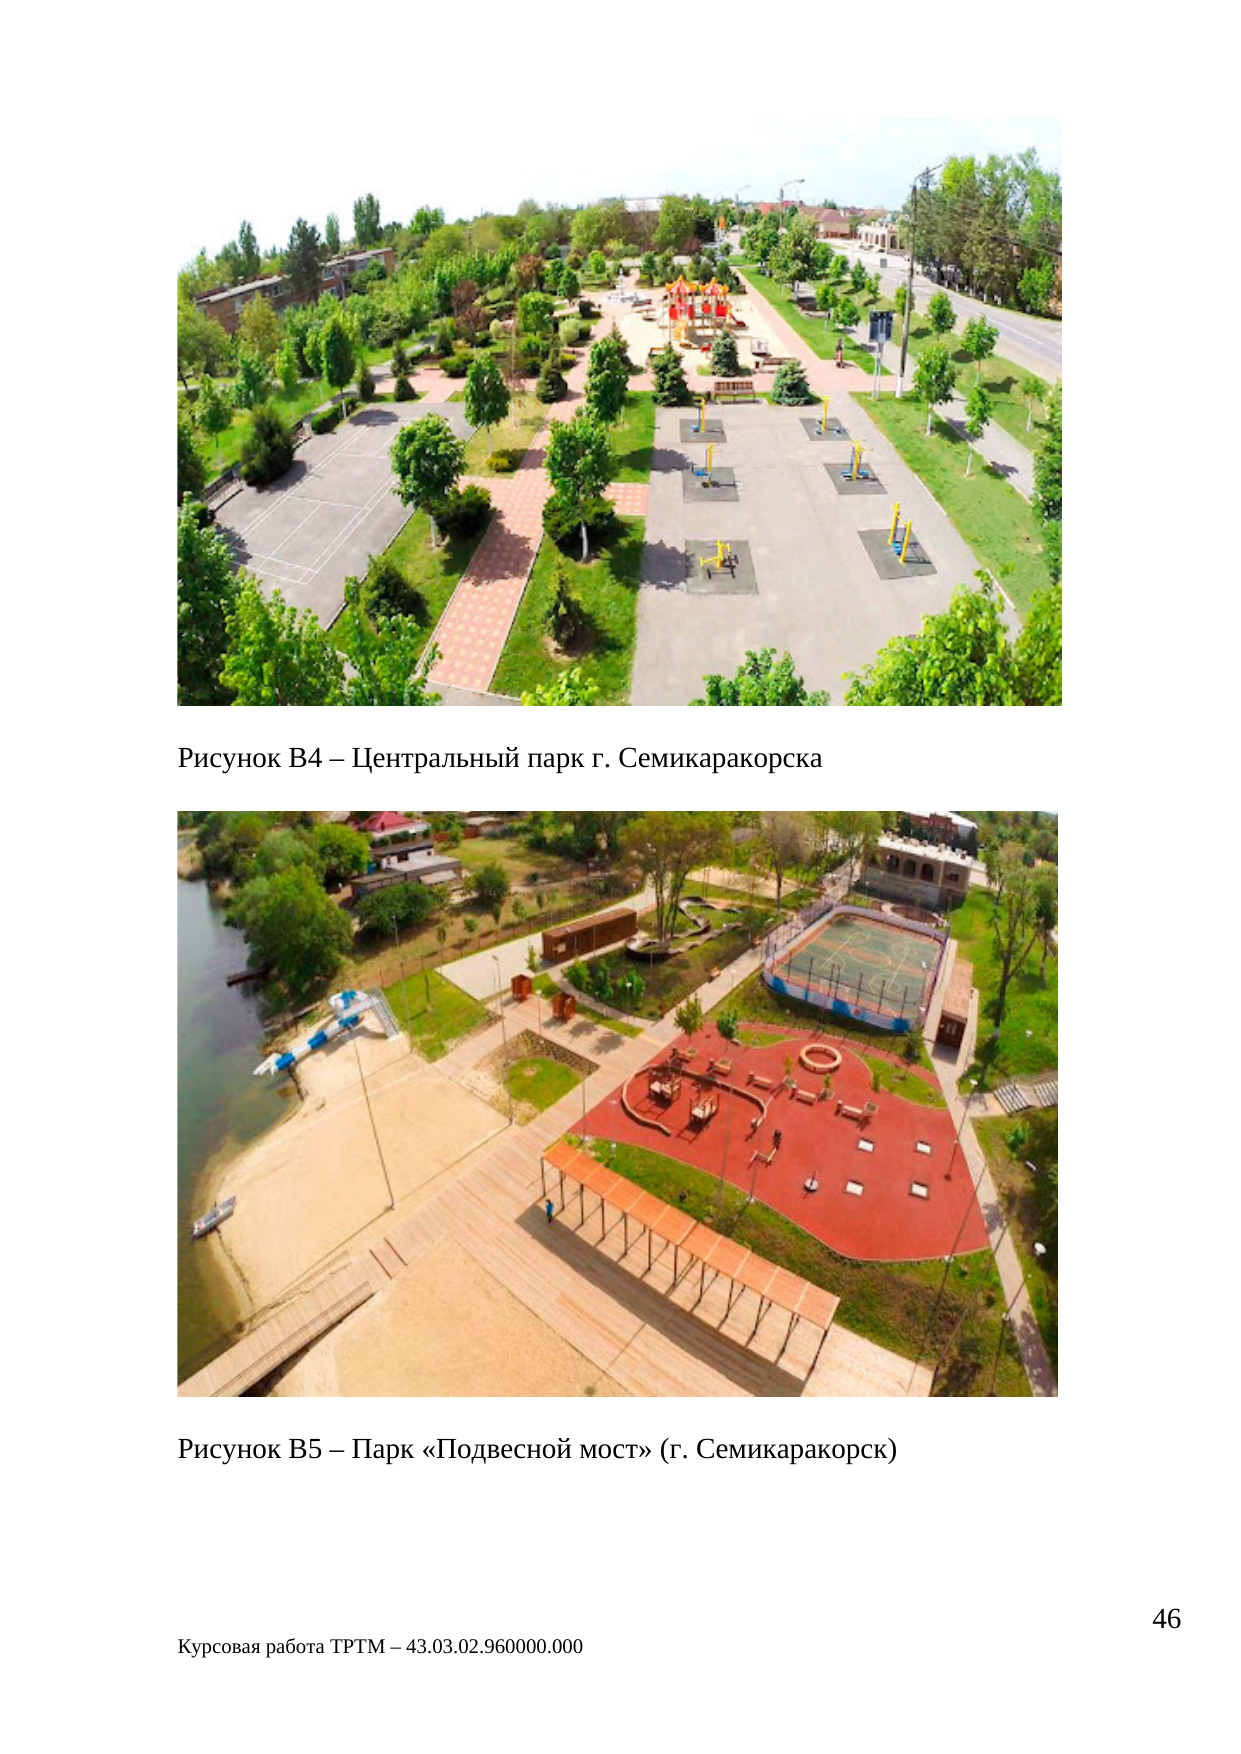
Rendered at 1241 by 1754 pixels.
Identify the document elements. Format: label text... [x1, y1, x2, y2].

picture [177, 811, 1058, 1397]
text Рисунок В5 – Парк «Подвесной мост» (г. Семикаракорск) [177, 1431, 1181, 1465]
picture [177, 118, 1062, 706]
text Рисунок В4 – Центральный парк г. Семикаракорска [177, 740, 1181, 774]
